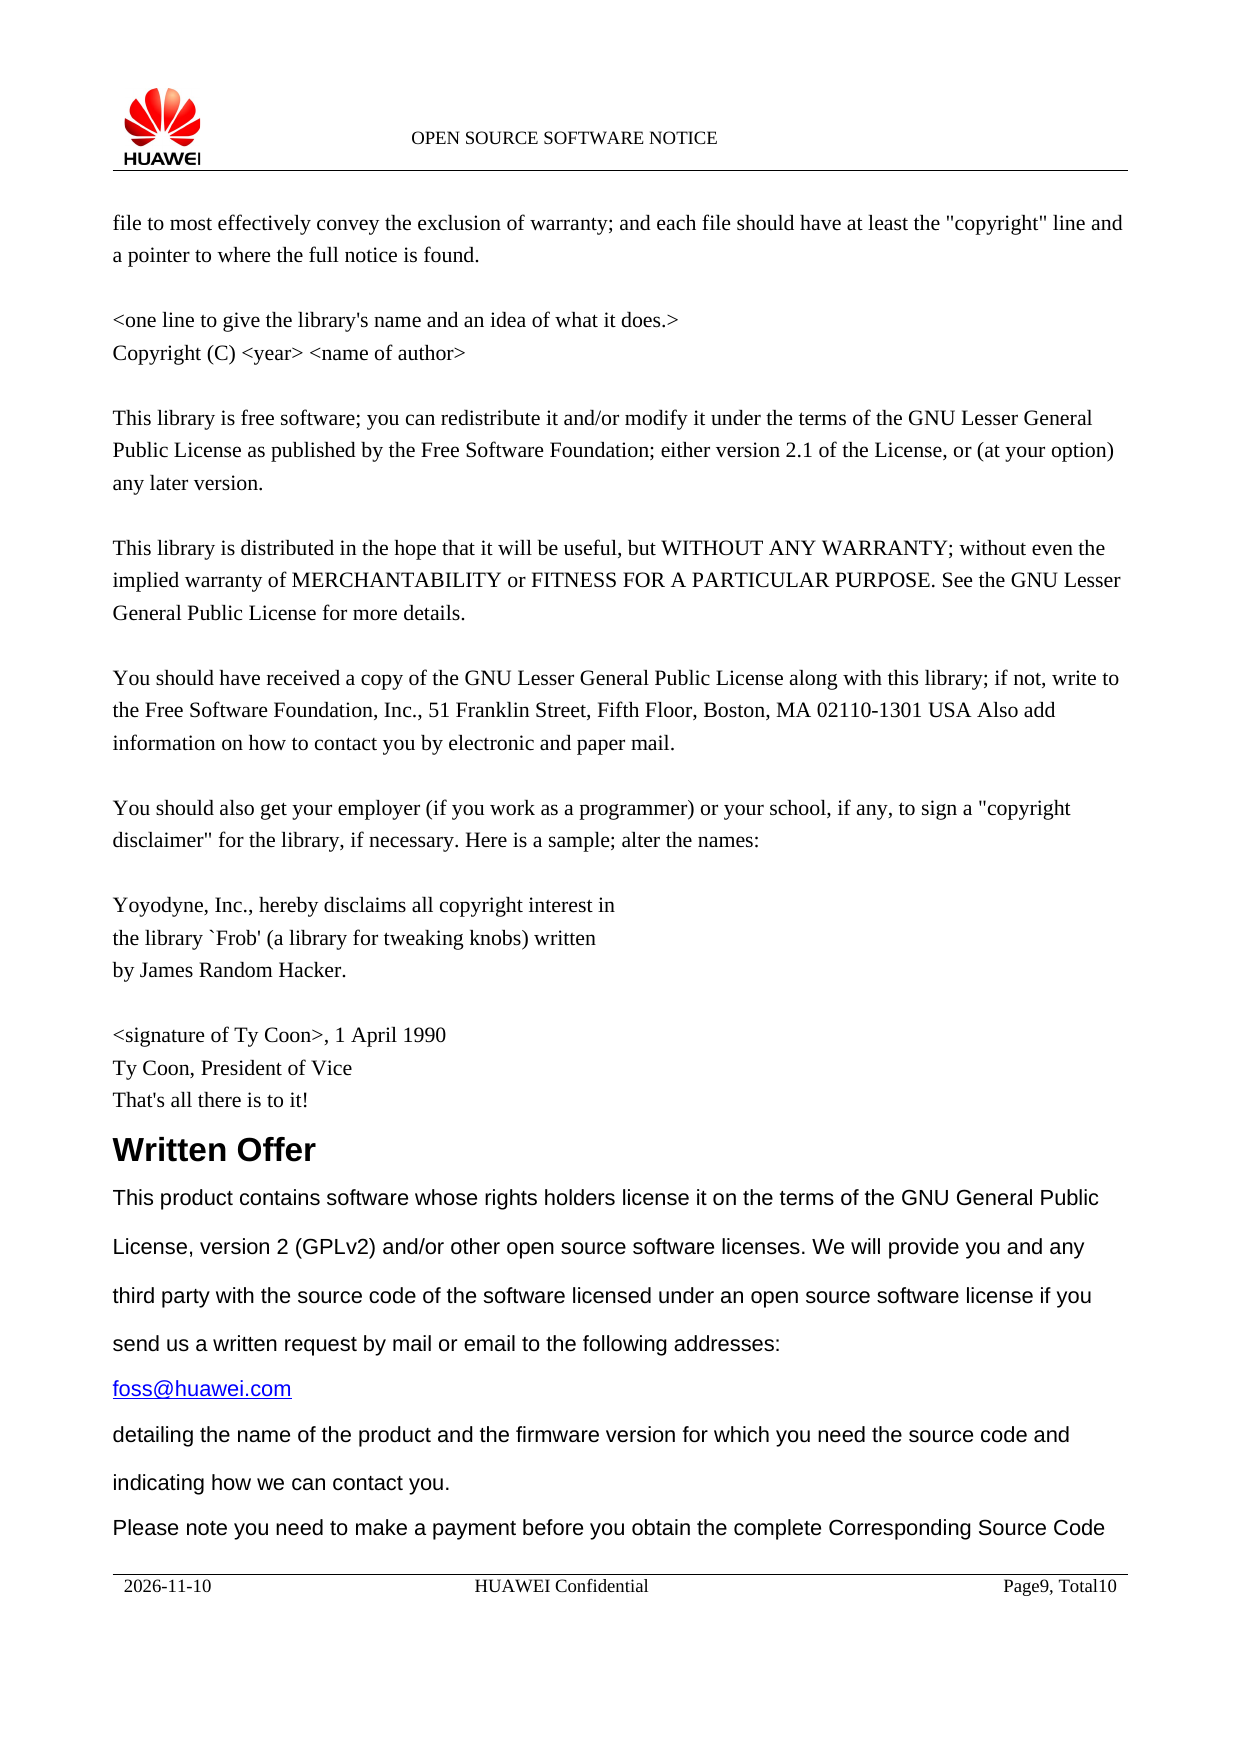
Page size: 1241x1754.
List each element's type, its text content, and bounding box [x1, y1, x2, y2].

text detailing the name of the product and the firmware version for which you need the source code and indicating how we can contact you. [112, 1418, 1128, 1499]
picture [124, 88, 201, 165]
text This product contains software whose rights holders license it on the terms of the GNU General Public License, version 2 (GPLv2) and/or other open source software licenses. We will provide you and any third party with the source code of the software licensed under an open source software license if you send us a written request by mail or email to the following addresses: [112, 1181, 1128, 1360]
text foss@huawei.com [112, 1373, 1128, 1405]
text Written Offer [112, 1116, 1128, 1181]
